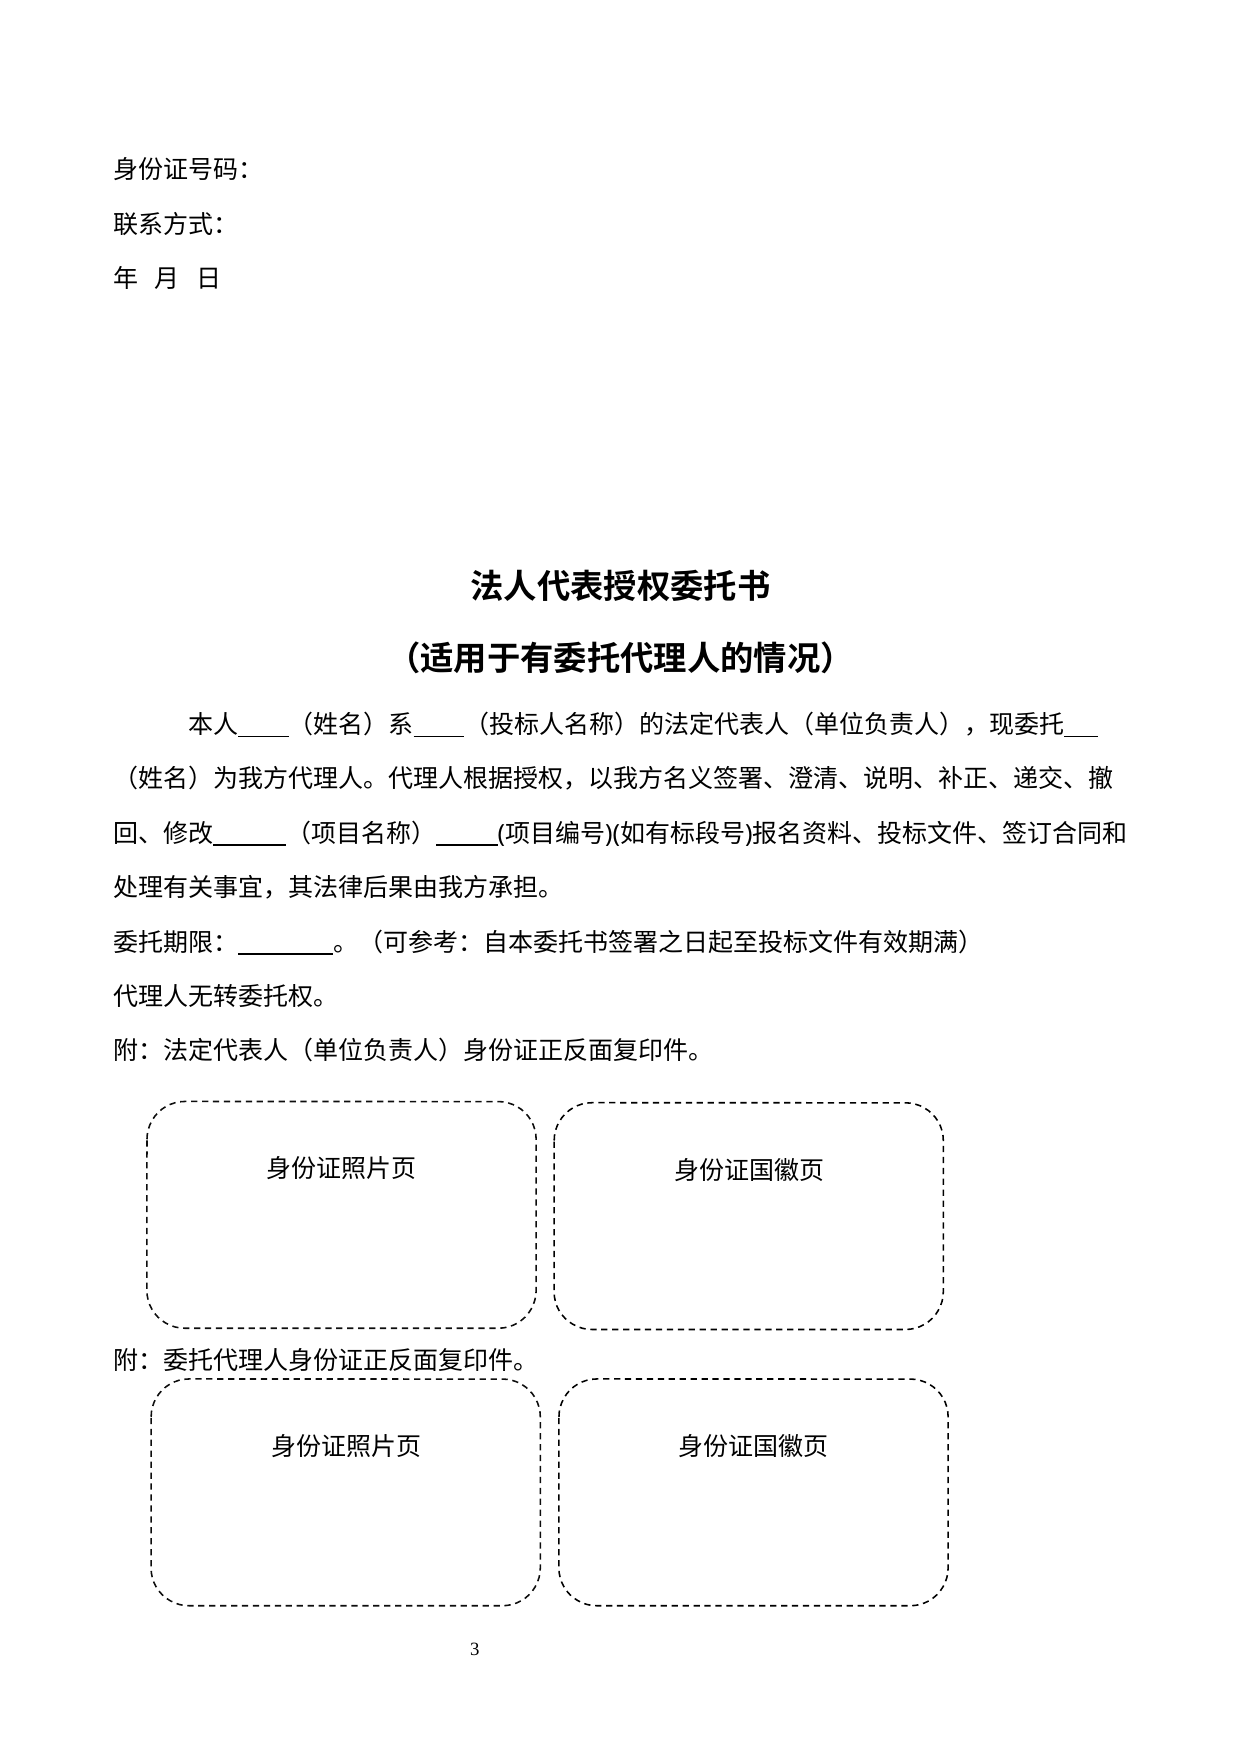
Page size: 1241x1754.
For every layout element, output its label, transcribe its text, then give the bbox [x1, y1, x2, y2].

text 法人代表授权委托书 [113, 560, 1127, 608]
text 附：法定代表人（单位负责人）身份证正反面复印件。 [113, 1031, 1127, 1067]
text （适用于有委托代理人的情况） [113, 632, 1127, 680]
text 联系方式： [113, 204, 1127, 241]
text 委托期限： 。（可参考：自本委托书签署之日起至投标文件有效期满） [113, 922, 1127, 958]
text 附：委托代理人身份证正反面复印件。 [113, 1340, 1127, 1377]
text 本人 （姓名）系 （投标人名称）的法定代表人（单位负责人），现委托 （姓名）为我方代理人。代理人根据授权，以我方名义签署、澄清、说明、补正、递交、撤回、修改 （项目名称） (项目编号)(如有标段号)报名资料、投标文件、签订合同和处理有关事宜，其法律后果由我方承担。 [113, 704, 1127, 904]
text 身份证号码： [113, 150, 1127, 186]
text 年 月 日 [113, 259, 1127, 295]
text 代理人无转委托权。 [113, 976, 1127, 1013]
